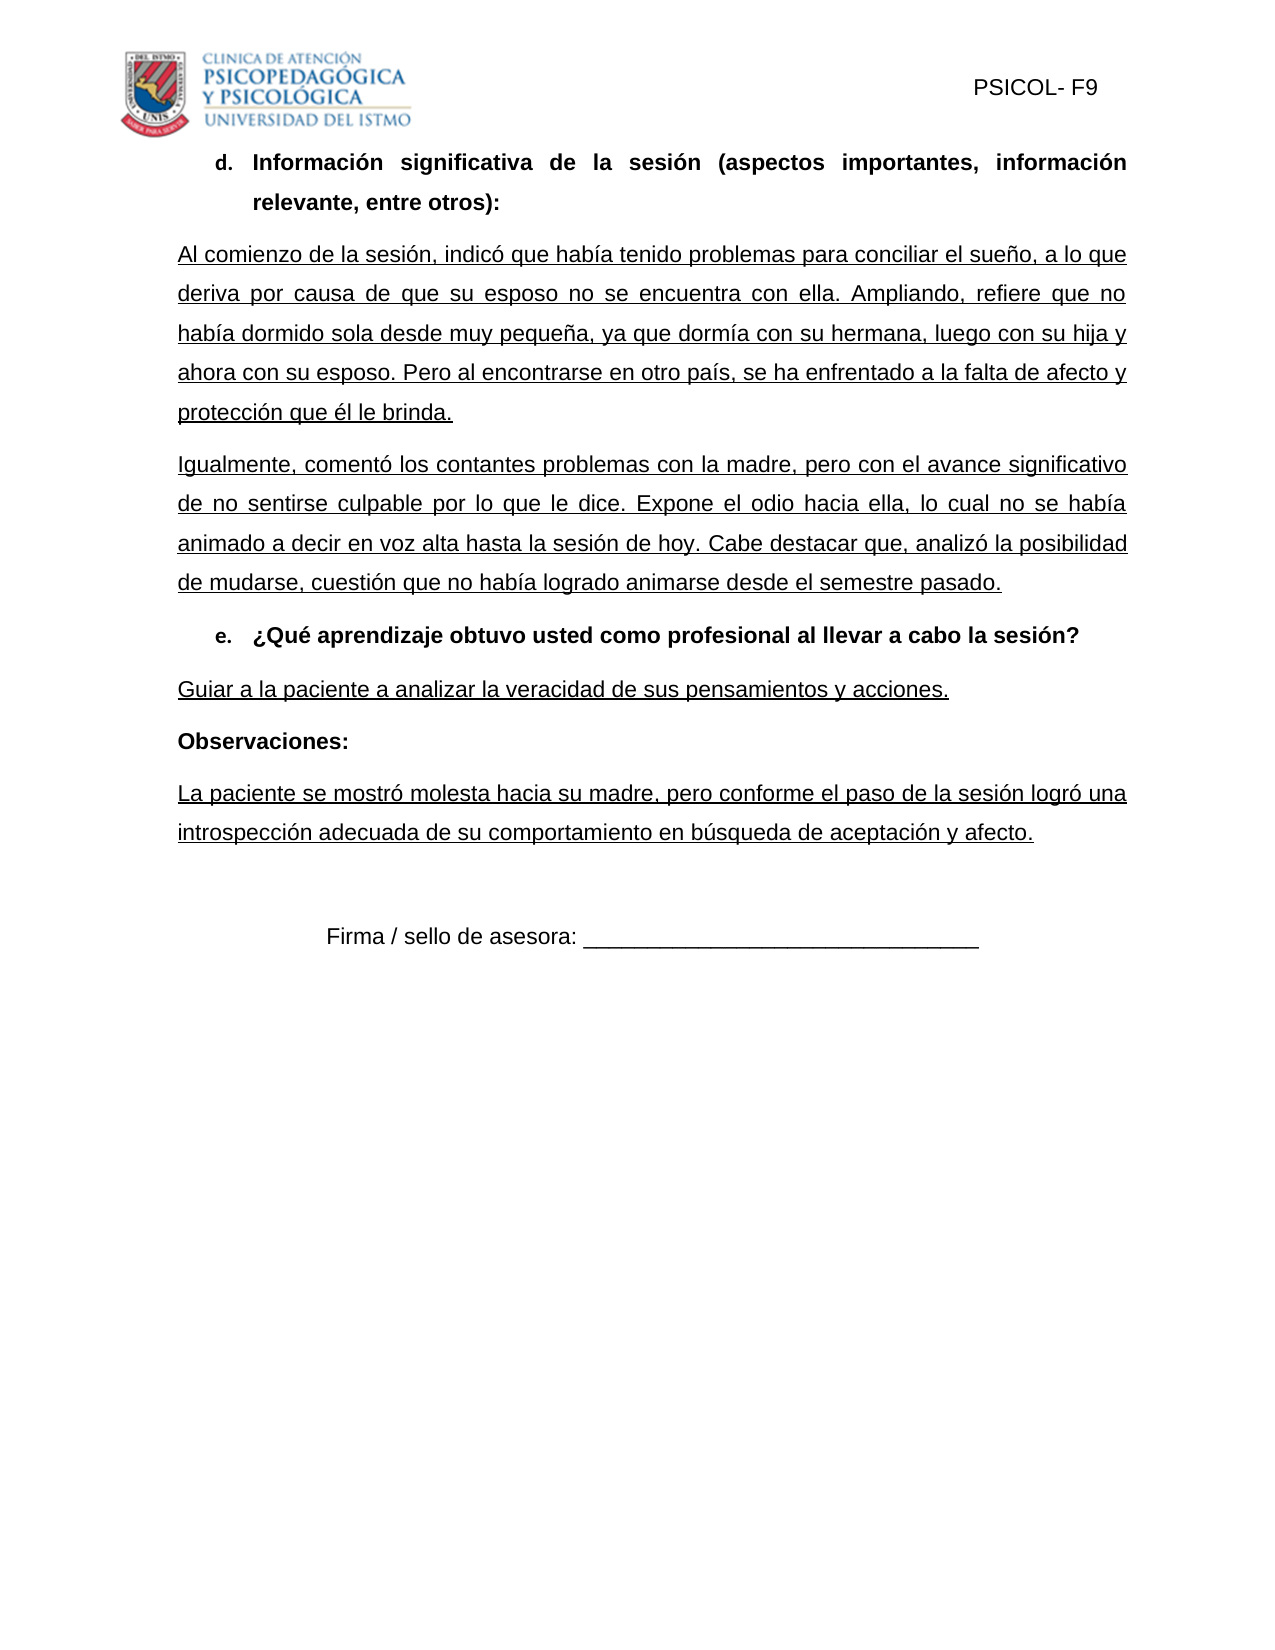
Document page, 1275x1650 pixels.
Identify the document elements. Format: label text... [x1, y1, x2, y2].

text Al comienzo de la sesión, indicó que había tenido problemas para conciliar el sueño, a lo que deriva por causa de que su esposo no se encuentra con ella. Ampliando, refiere que no había dormido sola desde muy pequeña, ya que dormía con su hermana, luego con su hija y ahora con su esposo. Pero al encontrarse en otro país, se ha enfrentado a la falta de afecto y protección que él le brinda. [177, 344, 1127, 382]
text Al comienzo de la sesión, indicó que había tenido problemas para conciliar el sueño, a lo que deriva por causa de que su esposo no se encuentra con ella. Ampliando, refiere que no había dormido sola desde muy pequeña, ya que dormía con su hermana, luego con su hija y ahora con su esposo. Pero al encontrarse en otro país, se ha enfrentado a la falta de afecto y protección que él le brinda. [177, 383, 1127, 425]
text Al comienzo de la sesión, indicó que había tenido problemas para conciliar el sueño, a lo que deriva por causa de que su esposo no se encuentra con ella. Ampliando, refiere que no había dormido sola desde muy pequeña, ya que dormía con su hermana, luego con su hija y ahora con su esposo. Pero al encontrarse en otro país, se ha enfrentado a la falta de afecto y protección que él le brinda. [177, 265, 1127, 343]
text Firma / sello de asesora: _______________________________ [177, 923, 1127, 949]
text La paciente se mostró molesta hacia su madre, pero conforme el paso de la sesión logró una introspección adecuada de su comportamiento en búsqueda de aceptación y afecto. [177, 803, 1127, 845]
text Guiar a la paciente a analizar la veracidad de sus pensamientos y acciones. [177, 676, 1127, 702]
text Igualmente, comentó los contantes problemas con la madre, pero con el avance significativo de no sentirse culpable por lo que le dice. Expone el odio hacia ella, lo cual no se había animado a decir en voz alta hasta la sesión de hoy. Cabe destacar que, analizó la posibilidad de mudarse, cuestión que no había logrado animarse desde el semestre pasado. [177, 514, 1127, 553]
text Igualmente, comentó los contantes problemas con la madre, pero con el avance significativo de no sentirse culpable por lo que le dice. Expone el odio hacia ella, lo cual no se había animado a decir en voz alta hasta la sesión de hoy. Cabe destacar que, analizó la posibilidad de mudarse, cuestión que no había logrado animarse desde el semestre pasado. [177, 554, 1127, 596]
list ¿Qué aprendizaje obtuvo usted como profesional al llevar a cabo la sesión? [215, 621, 1127, 649]
text Igualmente, comentó los contantes problemas con la madre, pero con el avance significativo de no sentirse culpable por lo que le dice. Expone el odio hacia ella, lo cual no se había animado a decir en voz alta hasta la sesión de hoy. Cabe destacar que, analizó la posibilidad de mudarse, cuestión que no había logrado animarse desde el semestre pasado. [177, 451, 1127, 474]
text Igualmente, comentó los contantes problemas con la madre, pero con el avance significativo de no sentirse culpable por lo que le dice. Expone el odio hacia ella, lo cual no se había animado a decir en voz alta hasta la sesión de hoy. Cabe destacar que, analizó la posibilidad de mudarse, cuestión que no había logrado animarse desde el semestre pasado. [177, 475, 1127, 513]
text Observaciones: [177, 728, 1127, 754]
list Información significativa de la sesión (aspectos importantes, información relevante, entre otros): [215, 148, 1127, 215]
picture [65, 20, 437, 148]
text La paciente se mostró molesta hacia su madre, pero conforme el paso de la sesión logró una introspección adecuada de su comportamiento en búsqueda de aceptación y afecto. [177, 779, 1127, 802]
